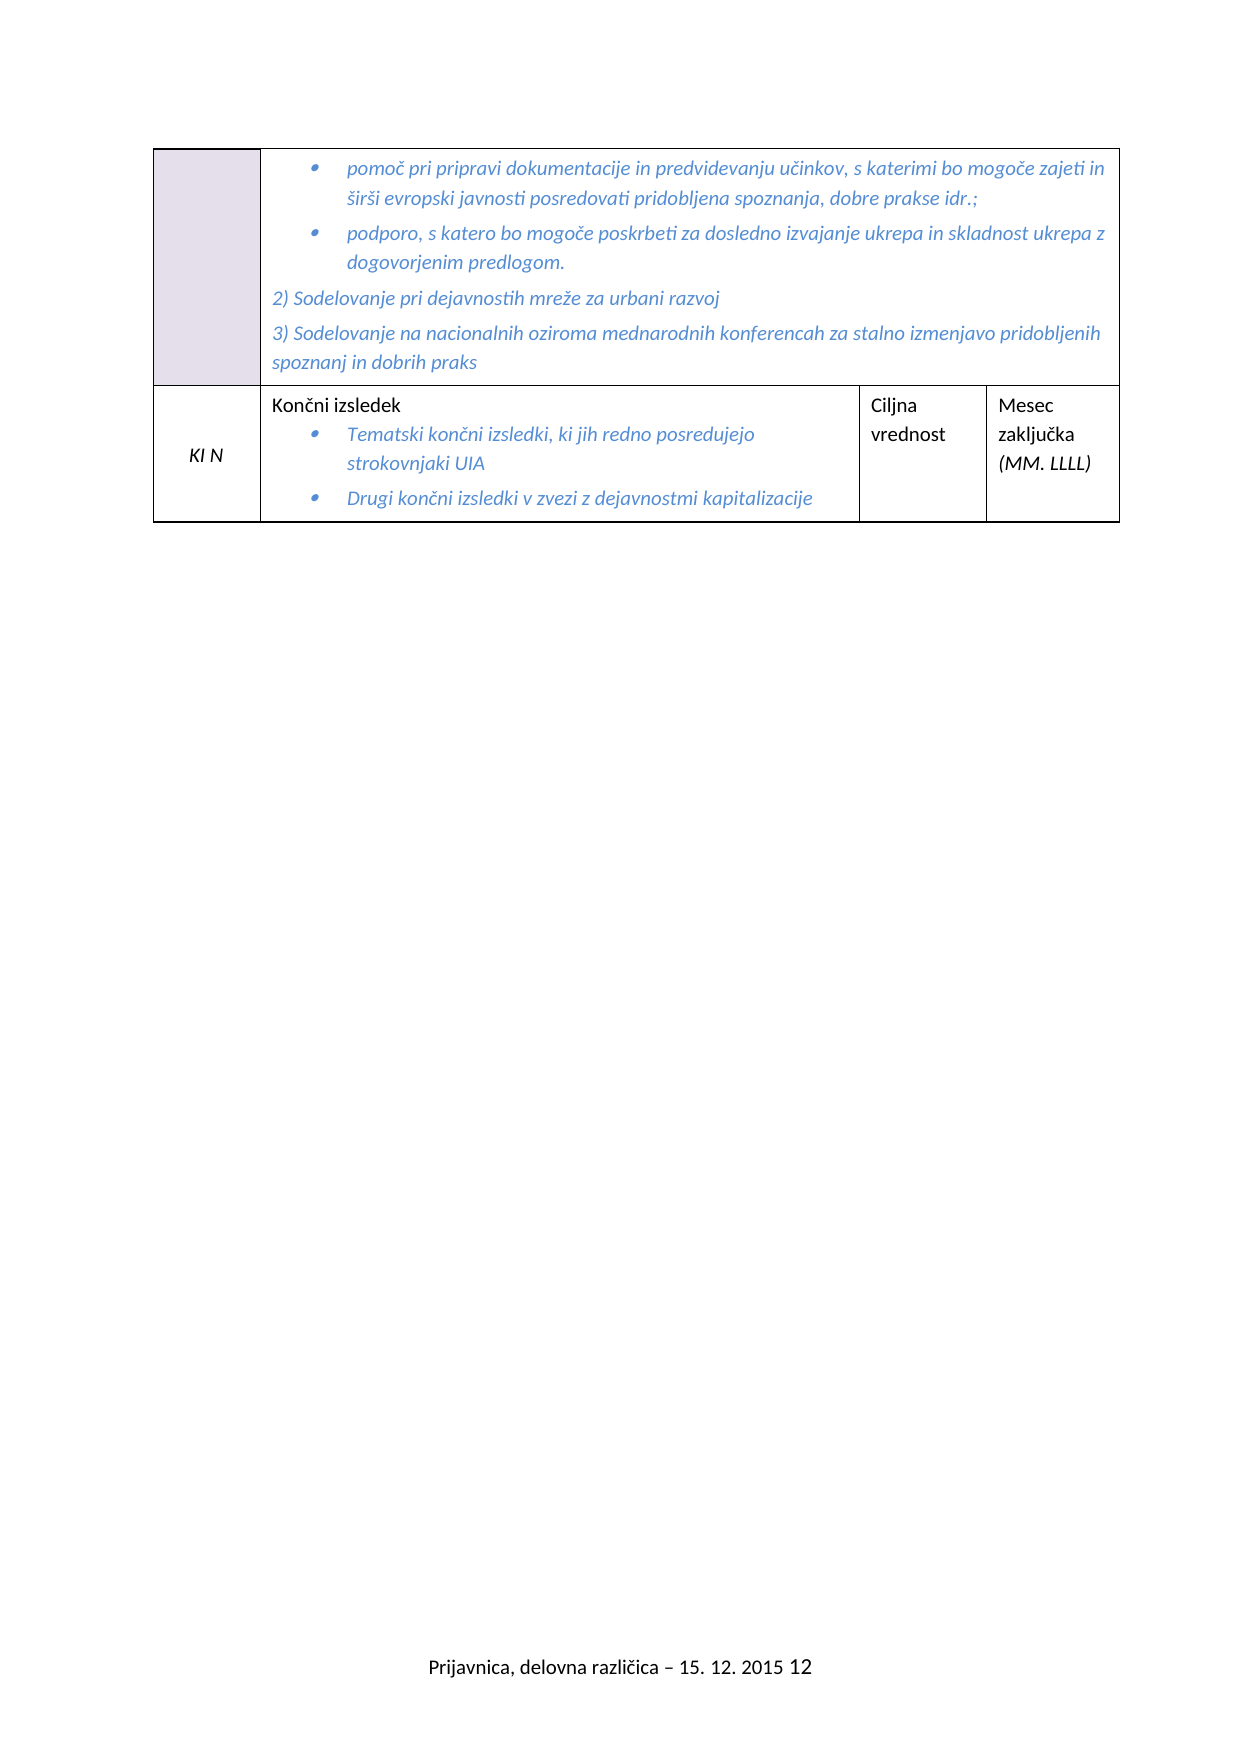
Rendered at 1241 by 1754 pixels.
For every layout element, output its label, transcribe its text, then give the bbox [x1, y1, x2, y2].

table_cell KI N [154, 386, 260, 521]
table_cell Ciljna vrednost [860, 386, 986, 521]
table_cell Končni izsledek Tematski končni izsledki, ki jih redno posredujejo strokovnjaki UIA Drugi končni izsledki v zvezi z dejavnostmi kapitalizacije [261, 386, 859, 521]
table_cell Mesec zaključka (MM. LLLL) [987, 386, 1119, 521]
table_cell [261, 149, 1119, 385]
